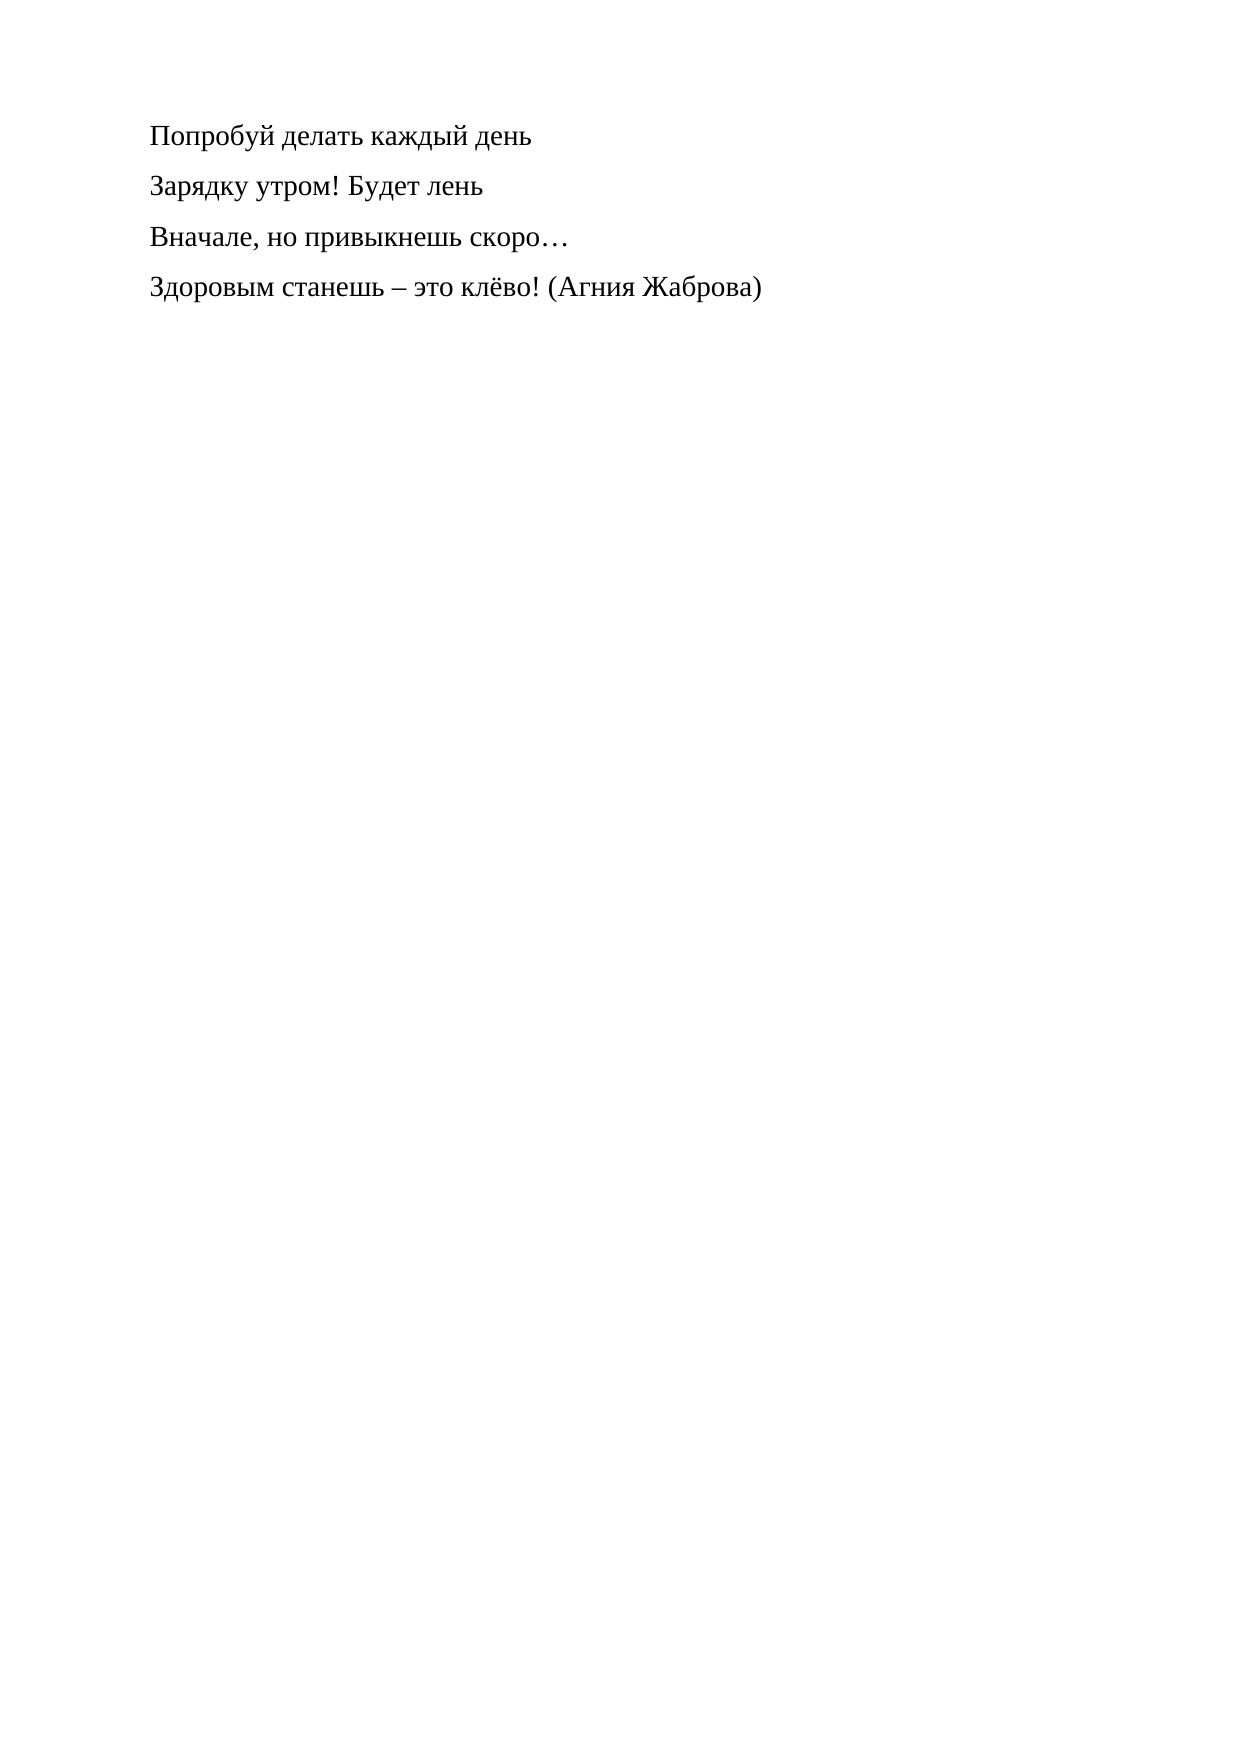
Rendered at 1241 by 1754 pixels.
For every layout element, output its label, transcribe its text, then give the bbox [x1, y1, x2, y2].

text Зарядку утром! Будет лень [118, 168, 1152, 202]
text Вначале, но привыкнешь скоро… [118, 219, 1152, 252]
text Здоровым станешь – это клёво! (Агния Жаброва) [118, 269, 1152, 303]
text Попробуй делать каждый день [118, 118, 1152, 152]
